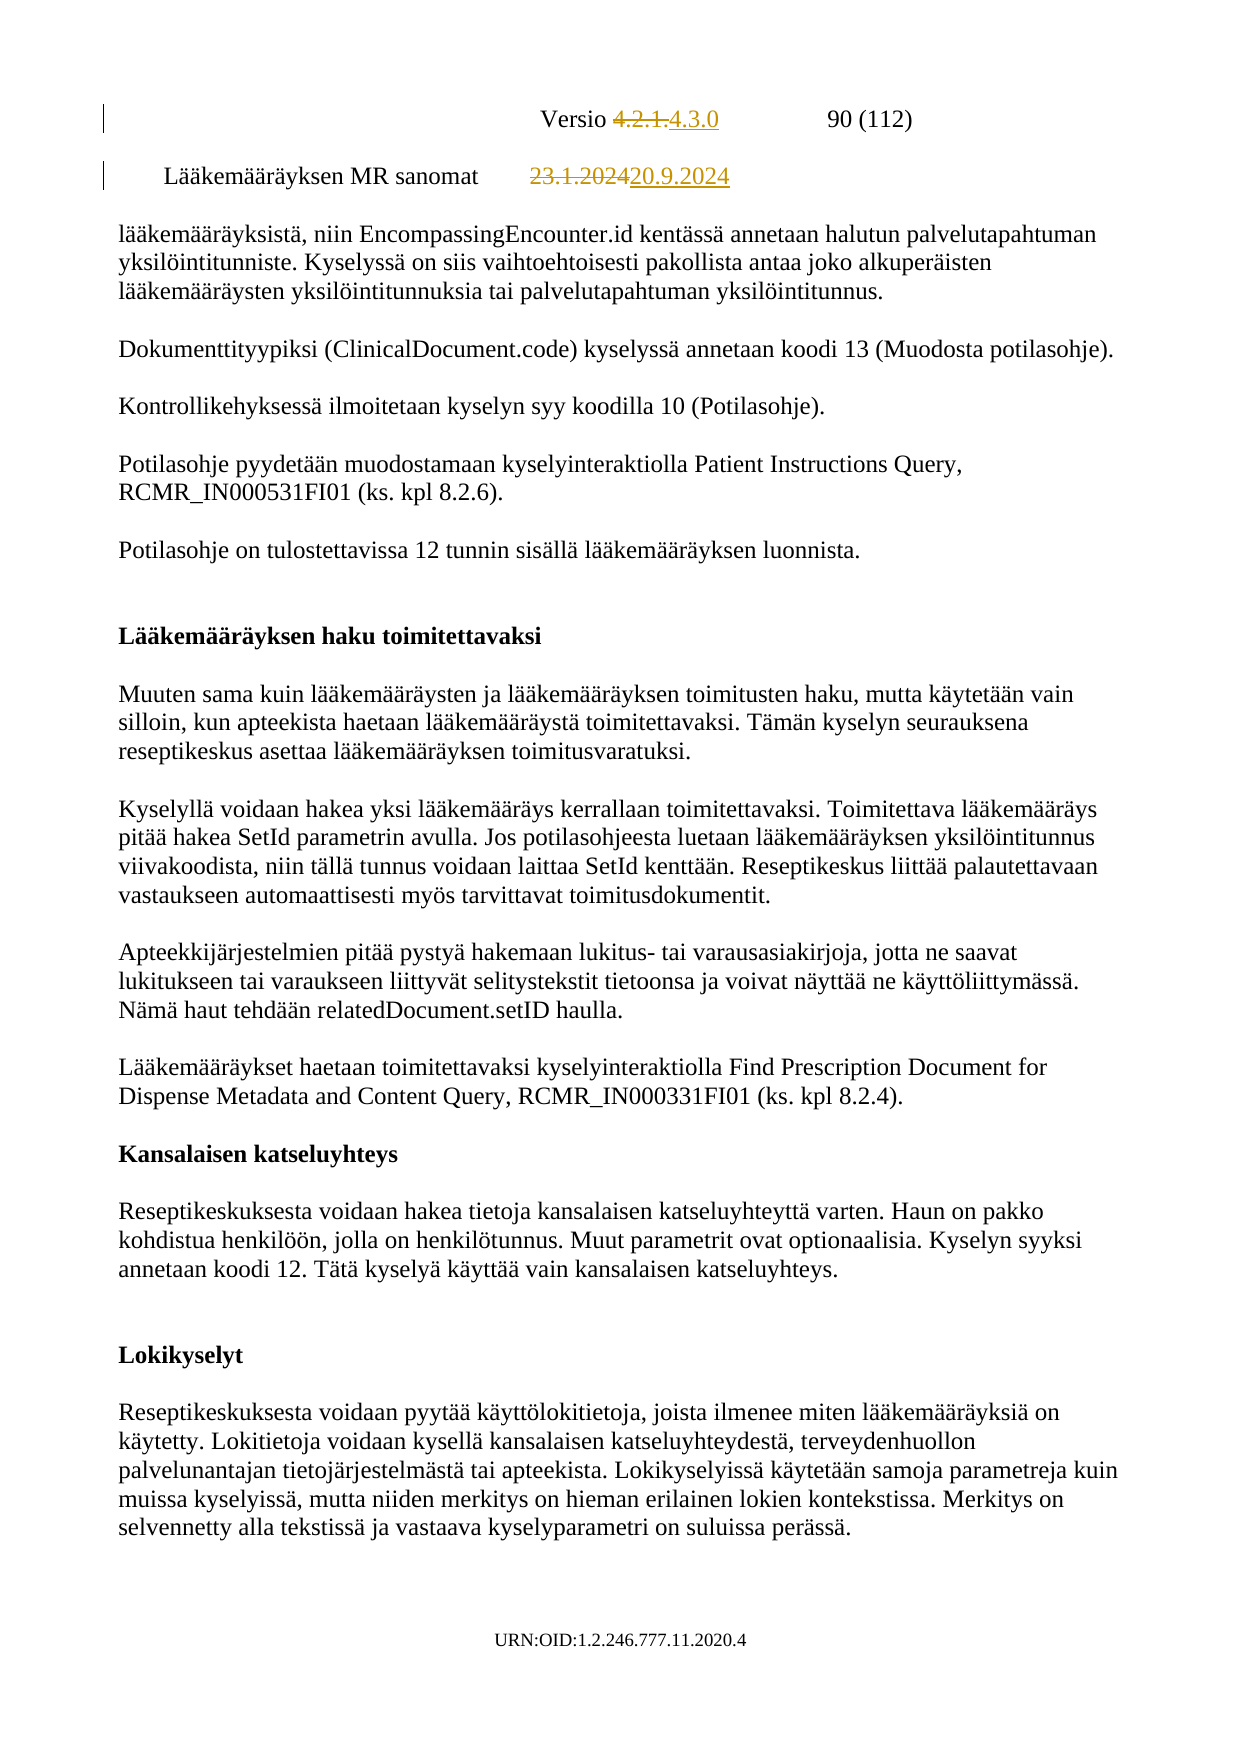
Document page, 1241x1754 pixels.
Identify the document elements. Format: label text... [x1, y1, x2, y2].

text Apteekkijärjestelmien pitää pystyä hakemaan lukitus- tai varausasiakirjoja, jotta ne saavat lukitukseen tai varaukseen liittyvät selitystekstit tietoonsa ja voivat näyttää ne käyttöliittymässä. Nämä haut tehdään relatedDocument.setID haulla. [118, 937, 1122, 1024]
text Dokumenttityypiksi (ClinicalDocument.code) kyselyssä annetaan koodi 13 (Muodosta potilasohje). [118, 334, 1122, 362]
text Muuten sama kuin lääkemääräysten ja lääkemääräyksen toimitusten haku, mutta käytetään vain silloin, kun apteekista haetaan lääkemääräystä toimitettavaksi. Tämän kyselyn seurauksena reseptikeskus asettaa lääkemääräyksen toimitusvaratuksi. [118, 679, 1122, 765]
text Potilasohje pyydetään muodostamaan kyselyinteraktiolla Patient Instructions Query, RCMR_IN000531FI01 (ks. kpl 8.2.6). [118, 449, 1122, 506]
text Kontrollikehyksessä ilmoitetaan kyselyn syy koodilla 10 (Potilasohje). [118, 391, 1122, 420]
text Kansalaisen katseluyhteys [118, 1139, 1122, 1167]
text Kyselyllä voidaan hakea yksi lääkemääräys kerrallaan toimitettavaksi. Toimitettava lääkemääräys pitää hakea SetId parametrin avulla. Jos potilasohjeesta luetaan lääkemääräyksen yksilöintitunnus viivakoodista, niin tällä tunnus voidaan laittaa SetId kenttään. Reseptikeskus liittää palautettavaan vastaukseen automaattisesti myös tarvittavat toimitusdokumentit. [118, 794, 1122, 909]
text Lokikyselyt [118, 1340, 1122, 1369]
text Lääkemääräyksen haku toimitettavaksi [118, 621, 1122, 650]
text Potilasohje on tulostettavissa 12 tunnin sisällä lääkemääräyksen luonnista. [118, 535, 1122, 564]
text Reseptikeskuksesta voidaan hakea tietoja kansalaisen katseluyhteyttä varten. Haun on pakko kohdistua henkilöön, jolla on henkilötunnus. Muut parametrit ovat optionaalisia. Kyselyn syyksi annetaan koodi 12. Tätä kyselyä käyttää vain kansalaisen katseluyhteys. [118, 1196, 1122, 1282]
text Reseptikeskuksesta voidaan pyytää käyttölokitietoja, joista ilmenee miten lääkemääräyksiä on käytetty. Lokitietoja voidaan kysellä kansalaisen katseluyhteydestä, terveydenhuollon palvelunantajan tietojärjestelmästä tai apteekista. Lokikyselyissä käytetään samoja parametreja kuin muissa kyselyissä, mutta niiden merkitys on hieman erilainen lokien kontekstissa. Merkitys on selvennetty alla tekstissä ja vastaava kyselyparametri on suluissa perässä. [118, 1397, 1122, 1541]
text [118, 219, 1122, 305]
text Lääkemääräykset haetaan toimitettavaksi kyselyinteraktiolla Find Prescription Document for Dispense Metadata and Content Query, RCMR_IN000331FI01 (ks. kpl 8.2.4). [118, 1052, 1122, 1110]
